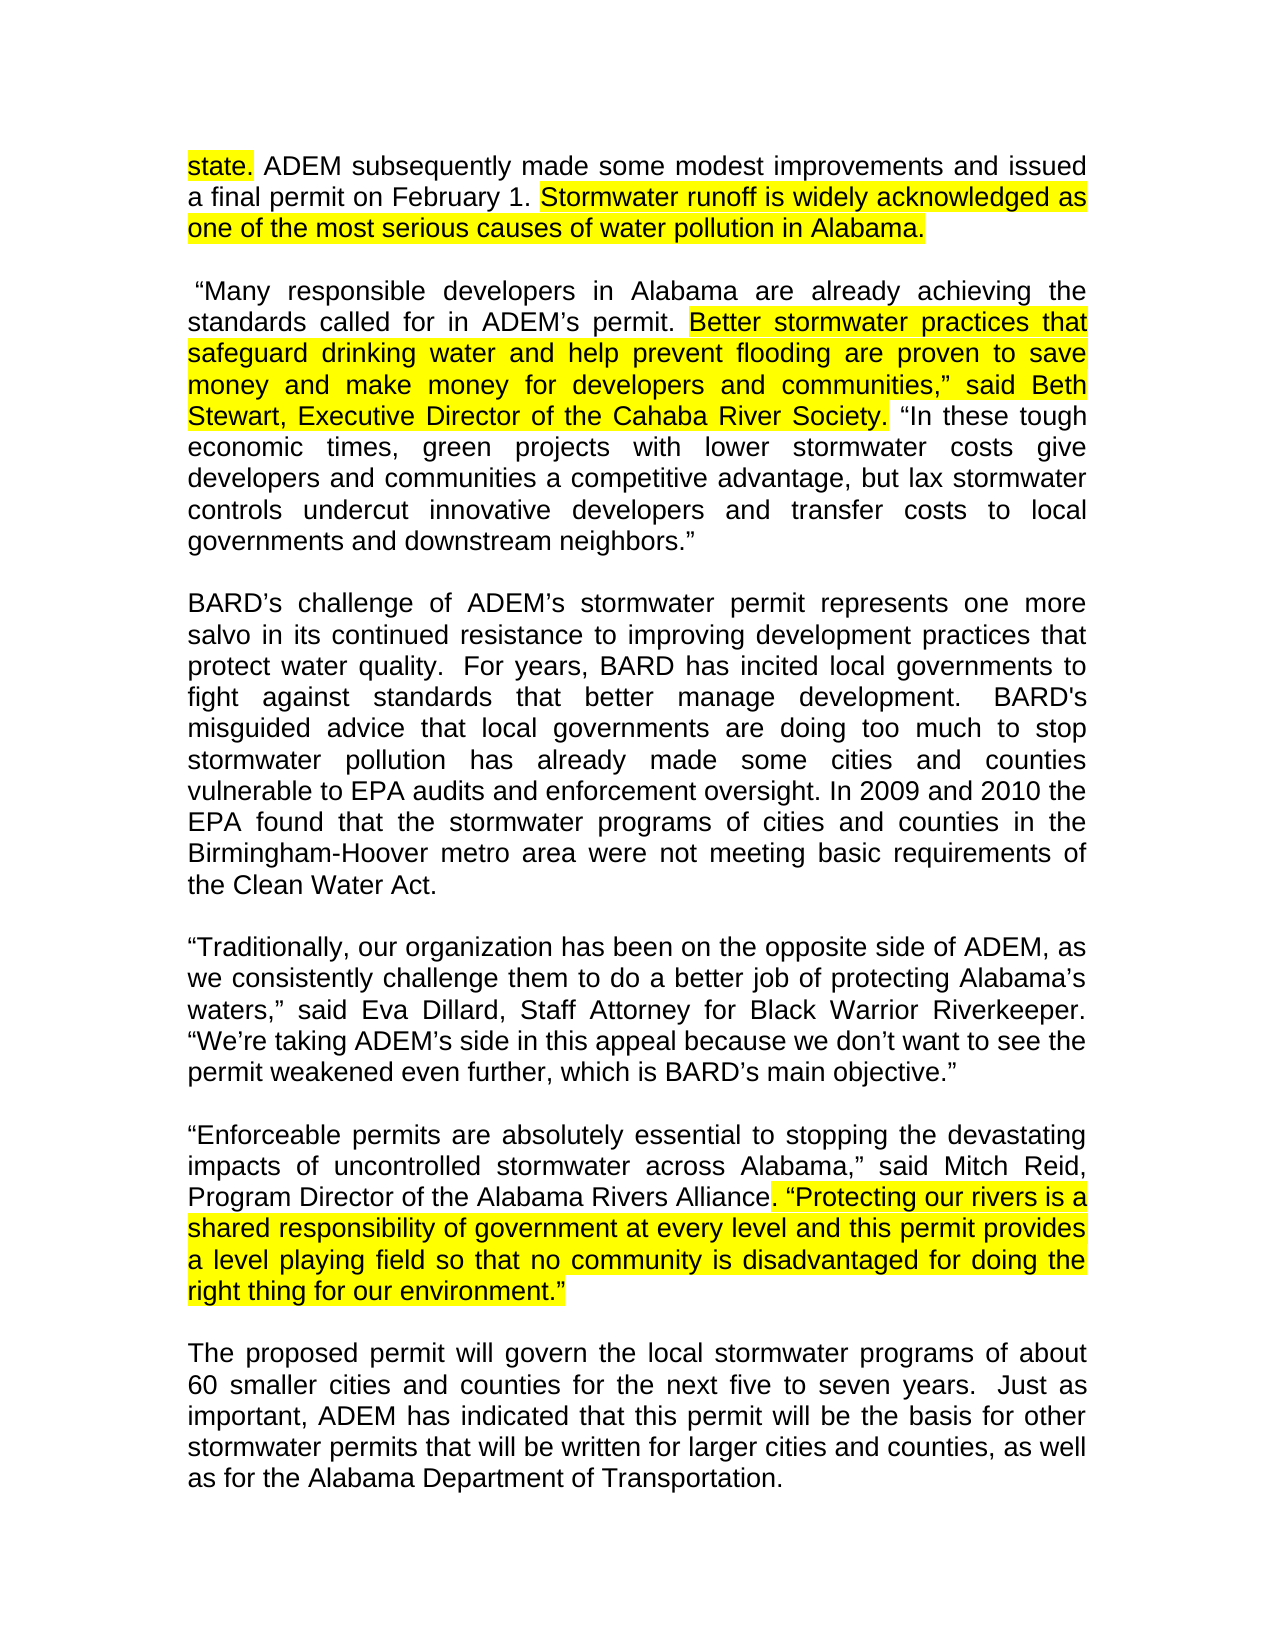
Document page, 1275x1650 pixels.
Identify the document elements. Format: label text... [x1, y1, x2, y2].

text “Traditionally, our organization has been on the opposite side of ADEM, as we consistently challenge them to do a better job of protecting Alabama’s waters,” said Eva Dillard, Staff Attorney for Black Warrior Riverkeeper. “We’re taking ADEM’s side in this appeal because we don’t want to see the permit weakened even further, which is BARD’s main objective.” [187, 931, 1087, 1087]
text BARD’s challenge of ADEM’s stormwater permit represents one more salvo in its continued resistance to improving development practices that protect water quality. For years, BARD has incited local governments to fight against standards that better manage development. BARD's misguided advice that local governments are doing too much to stop stormwater pollution has already made some cities and counties vulnerable to EPA audits and enforcement oversight. In 2009 and 2010 the EPA found that the stormwater programs of cities and counties in the Birmingham-Hoover metro area were not meeting basic requirements of the Clean Water Act. [187, 587, 1087, 900]
text Under the federal Clean Water Act, ADEM is required to set up a permitting program for small cities to control their polluted stormwater runoff. In August 2010, the Environmental Protection Agency rejected ADEM’s first version because it did not meet basic requirements of the law. It was the first time the EPA had ever taken such a step with any state. ADEM subsequently made some modest improvements and issued a final permit on February 1. Stormwater runoff is widely acknowledged as one of the most serious causes of water pollution in Alabama. [187, 150, 1087, 244]
text The proposed permit will govern the local stormwater programs of about 60 smaller cities and counties for the next five to seven years. Just as important, ADEM has indicated that this permit will be the basis for other stormwater permits that will be written for larger cities and counties, as well as for the Alabama Department of Transportation. [187, 1337, 1087, 1494]
text “Many responsible developers in Alabama are already achieving the standards called for in ADEM’s permit. Better stormwater practices that safeguard drinking water and help prevent flooding are proven to save money and make money for developers and communities,” said Beth Stewart, Executive Director of the Cahaba River Society. “In these tough economic times, green projects with lower stormwater costs give developers and communities a competitive advantage, but lax stormwater controls undercut innovative developers and transfer costs to local governments and downstream neighbors.” [187, 275, 1087, 556]
text “Enforceable permits are absolutely essential to stopping the devastating impacts of uncontrolled stormwater across Alabama,” said Mitch Reid, Program Director of the Alabama Rivers Alliance. “Protecting our rivers is a shared responsibility of government at every level and this permit provides a level playing field so that no community is disadvantaged for doing the right thing for our environment.” [187, 1119, 1087, 1306]
